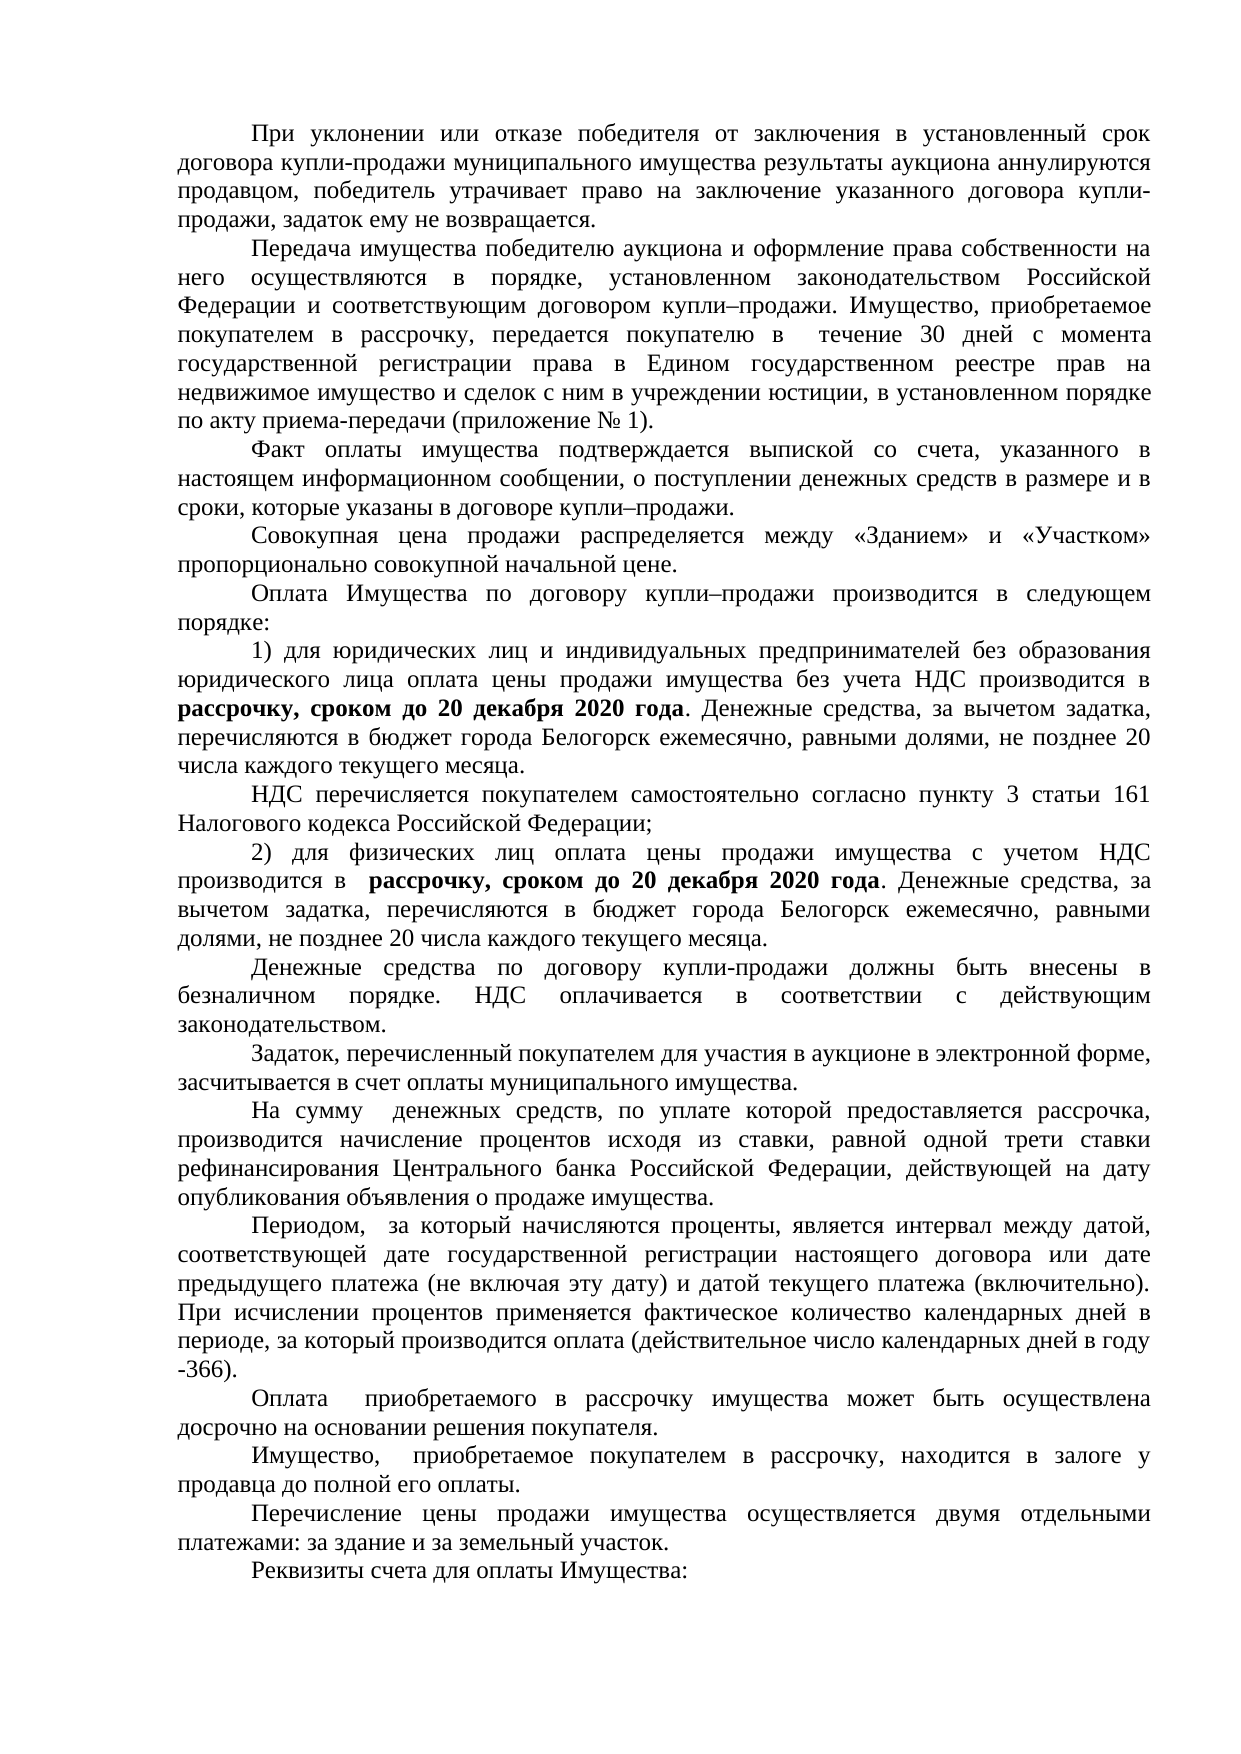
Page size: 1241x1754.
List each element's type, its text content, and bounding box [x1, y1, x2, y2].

text Задаток, перечисленный покупателем для участия в аукционе в электронной форме, засчитывается в счет оплаты муниципального имущества. [177, 1038, 1152, 1096]
text 2) для физических лиц оплата цены продажи имущества с учетом НДС производится в рассрочку, сроком до 20 декабря 2020 года. Денежные средства, за вычетом задатка, перечисляются в бюджет города Белогорск ежемесячно, равными долями, не позднее 20 числа каждого текущего месяца. [177, 837, 1152, 952]
text Периодом, за который начисляются проценты, является интервал между датой, соответствующей дате государственной регистрации настоящего договора или дате предыдущего платежа (не включая эту дату) и датой текущего платежа (включительно). При исчислении процентов применяется фактическое количество календарных дней в периоде, за который производится оплата (действительное число календарных дней в году -366). [177, 1211, 1152, 1383]
text Оплата Имущества по договору купли–продажи производится в следующем порядке: [177, 578, 1152, 636]
text 1) для юридических лиц и индивидуальных предпринимателей без образования юридического лица оплата цены продажи имущества без учета НДС производится в рассрочку, сроком до 20 декабря 2020 года. Денежные средства, за вычетом задатка, перечисляются в бюджет города Белогорск ежемесячно, равными долями, не позднее 20 числа каждого текущего месяца. [177, 636, 1152, 779]
text Перечисление цены продажи имущества осуществляется двумя отдельными платежами: за здание и за земельный участок. [177, 1498, 1152, 1556]
text При уклонении или отказе победителя от заключения в установленный срок договора купли-продажи муниципального имущества результаты аукциона аннулируются продавцом, победитель утрачивает право на заключение указанного договора купли-продажи, задаток ему не возвращается. [177, 118, 1152, 233]
text Оплата приобретаемого в рассрочку имущества может быть осуществлена досрочно на основании решения покупателя. [177, 1383, 1152, 1441]
text На сумму денежных средств, по уплате которой предоставляется рассрочка, производится начисление процентов исходя из ставки, равной одной трети ставки рефинансирования Центрального банка Российской Федерации, действующей на дату опубликования объявления о продаже имущества. [177, 1096, 1152, 1211]
text НДС перечисляется покупателем самостоятельно согласно пункту 3 статьи 161 Налогового кодекса Российской Федерации; [177, 779, 1152, 837]
text Факт оплаты имущества подтверждается выпиской со счета, указанного в настоящем информационном сообщении, о поступлении денежных средств в размере и в сроки, которые указаны в договоре купли–продажи. [177, 434, 1152, 521]
text Передача имущества победителю аукциона и оформление права собственности на него осуществляются в порядке, установленном законодательством Российской Федерации и соответствующим договором купли–продажи. Имущество, приобретаемое покупателем в рассрочку, передается покупателю в течение 30 дней с момента государственной регистрации права в Едином государственном реестре прав на недвижимое имущество и сделок с ним в учреждении юстиции, в установленном порядке по акту приема-передачи (приложение № 1). [177, 233, 1152, 434]
text Реквизиты счета для оплаты Имущества: [177, 1556, 1152, 1584]
text Совокупная цена продажи распределяется между «Зданием» и «Участком» пропорционально совокупной начальной цене. [177, 521, 1152, 578]
text Имущество, приобретаемое покупателем в рассрочку, находится в залоге у продавца до полной его оплаты. [177, 1441, 1152, 1498]
text Денежные средства по договору купли-продажи должны быть внесены в безналичном порядке. НДС оплачивается в соответствии с действующим законодательством. [177, 952, 1152, 1038]
